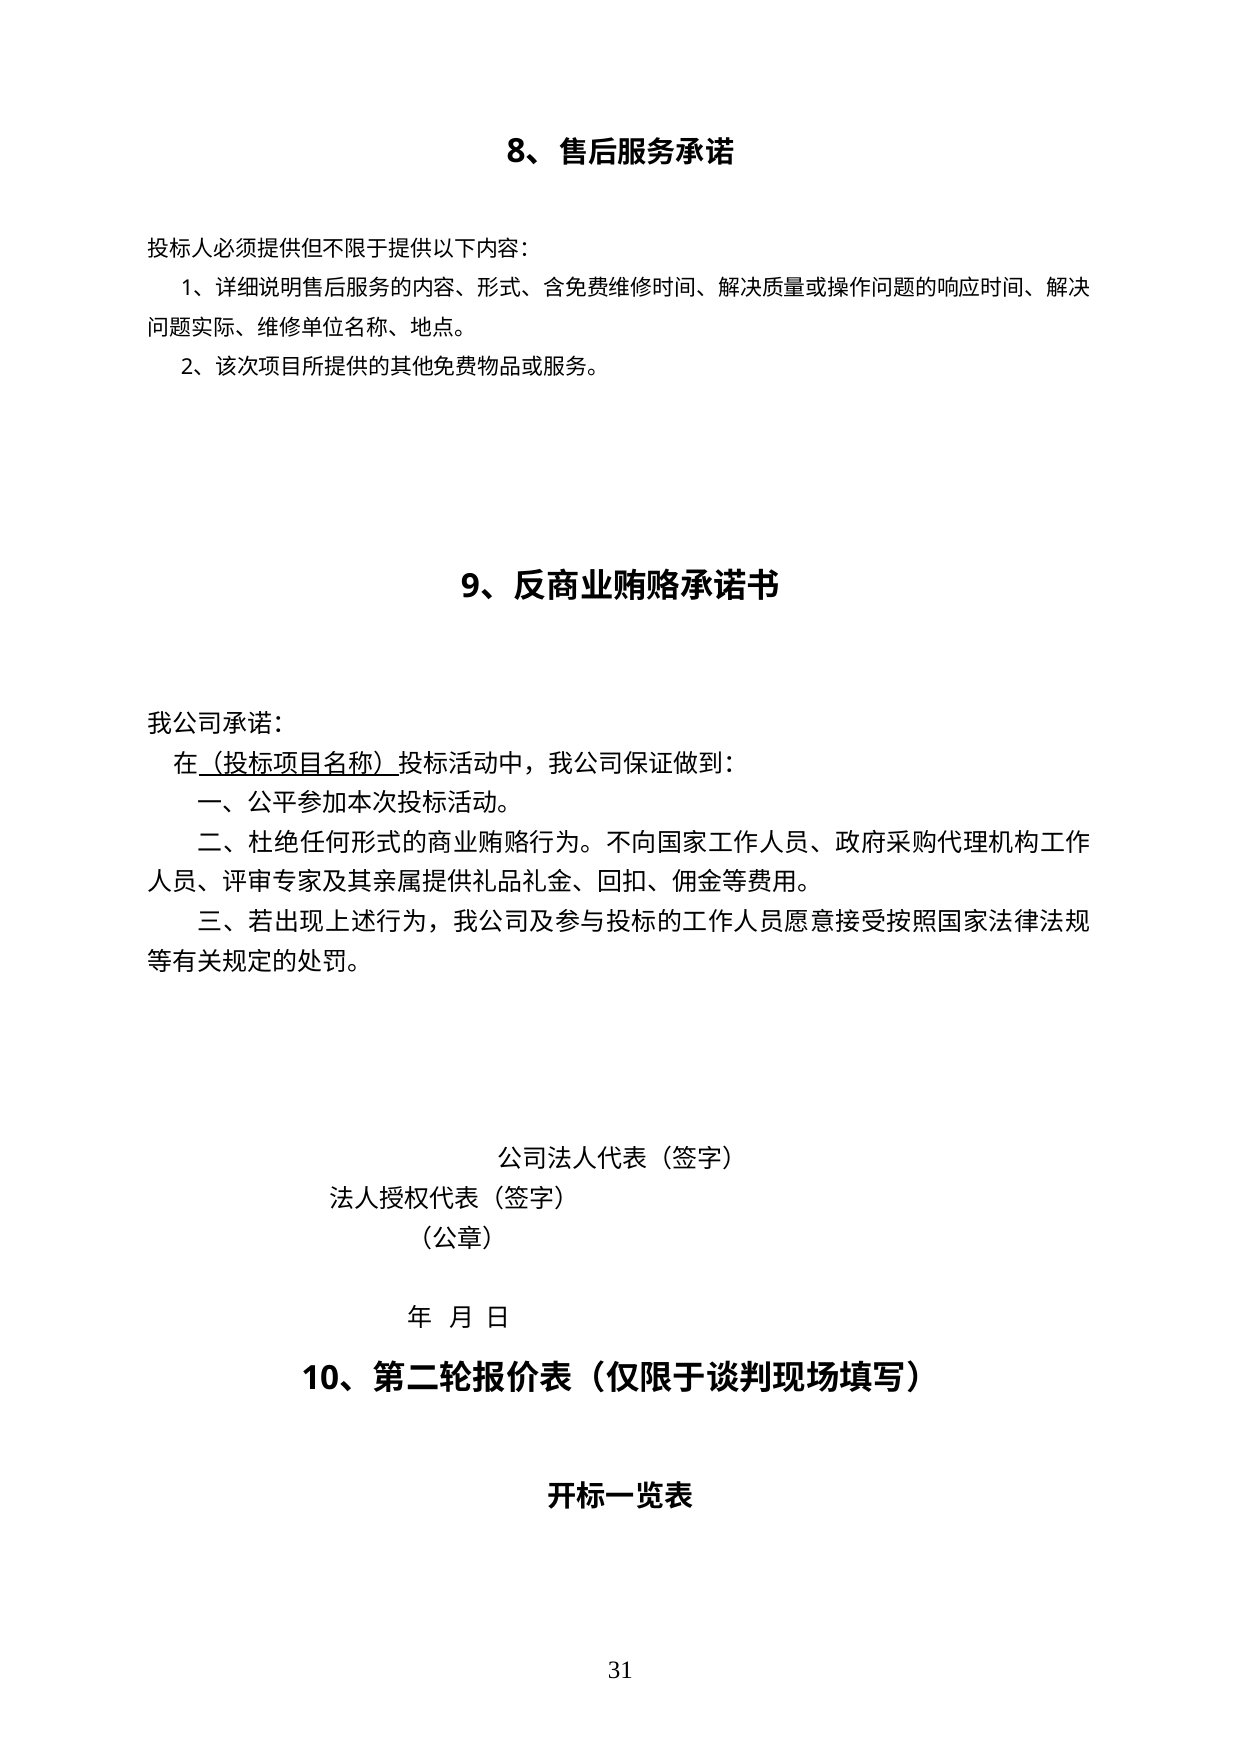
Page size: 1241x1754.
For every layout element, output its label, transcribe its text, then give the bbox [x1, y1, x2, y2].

text 公司法人代表（签字） [148, 1137, 1092, 1177]
text 一、公平参加本次投标活动。 [148, 781, 1092, 821]
text 我公司承诺： [148, 702, 1092, 741]
text 在（投标项目名称）投标活动中，我公司保证做到： [148, 741, 1092, 781]
subtitle 开标一览表 [148, 1454, 1092, 1533]
text 三、若出现上述行为，我公司及参与投标的工作人员愿意接受按照国家法律法规等有关规定的处罚。 [148, 900, 1092, 979]
text 年 月 日 [148, 1296, 1092, 1335]
text 2、该次项目所提供的其他免费物品或服务。 [148, 346, 1092, 385]
subtitle 8、售后服务承诺 [148, 108, 1092, 187]
text （公章） [148, 1216, 1092, 1256]
text 二、杜绝任何形式的商业贿赂行为。不向国家工作人员、政府采购代理机构工作人员、评审专家及其亲属提供礼品礼金、回扣、佣金等费用。 [148, 821, 1092, 900]
subtitle 10、第二轮报价表（仅限于谈判现场填写） [148, 1335, 1092, 1414]
text 1、详细说明售后服务的内容、形式、含免费维修时间、解决质量或操作问题的响应时间、解决问题实际、维修单位名称、地点。 [148, 266, 1092, 346]
text 投标人必须提供但不限于提供以下内容： [148, 227, 1092, 266]
subtitle 9、反商业贿赂承诺书 [148, 543, 1092, 623]
text 法人授权代表（签字） [148, 1177, 1092, 1216]
